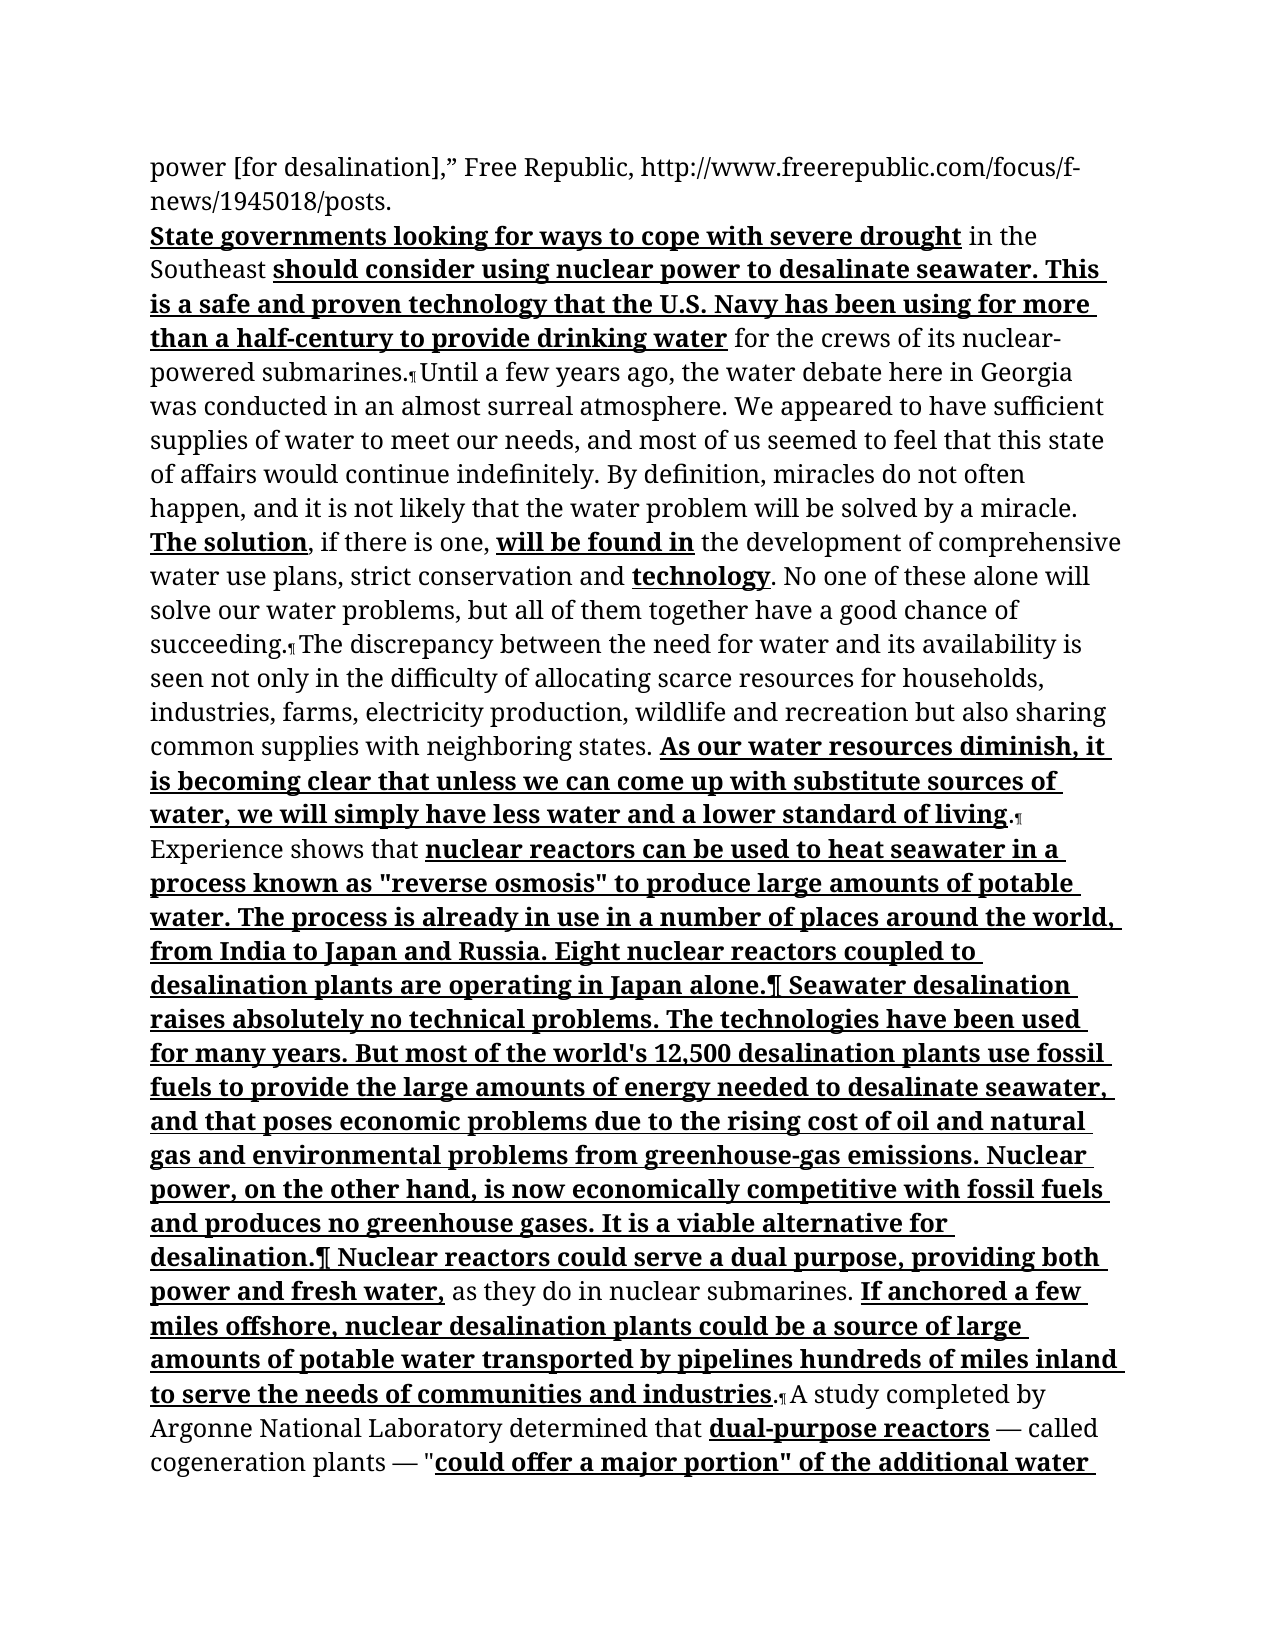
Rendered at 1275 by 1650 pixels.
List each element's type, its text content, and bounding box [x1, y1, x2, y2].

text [150, 1373, 1125, 1478]
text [150, 150, 1125, 218]
